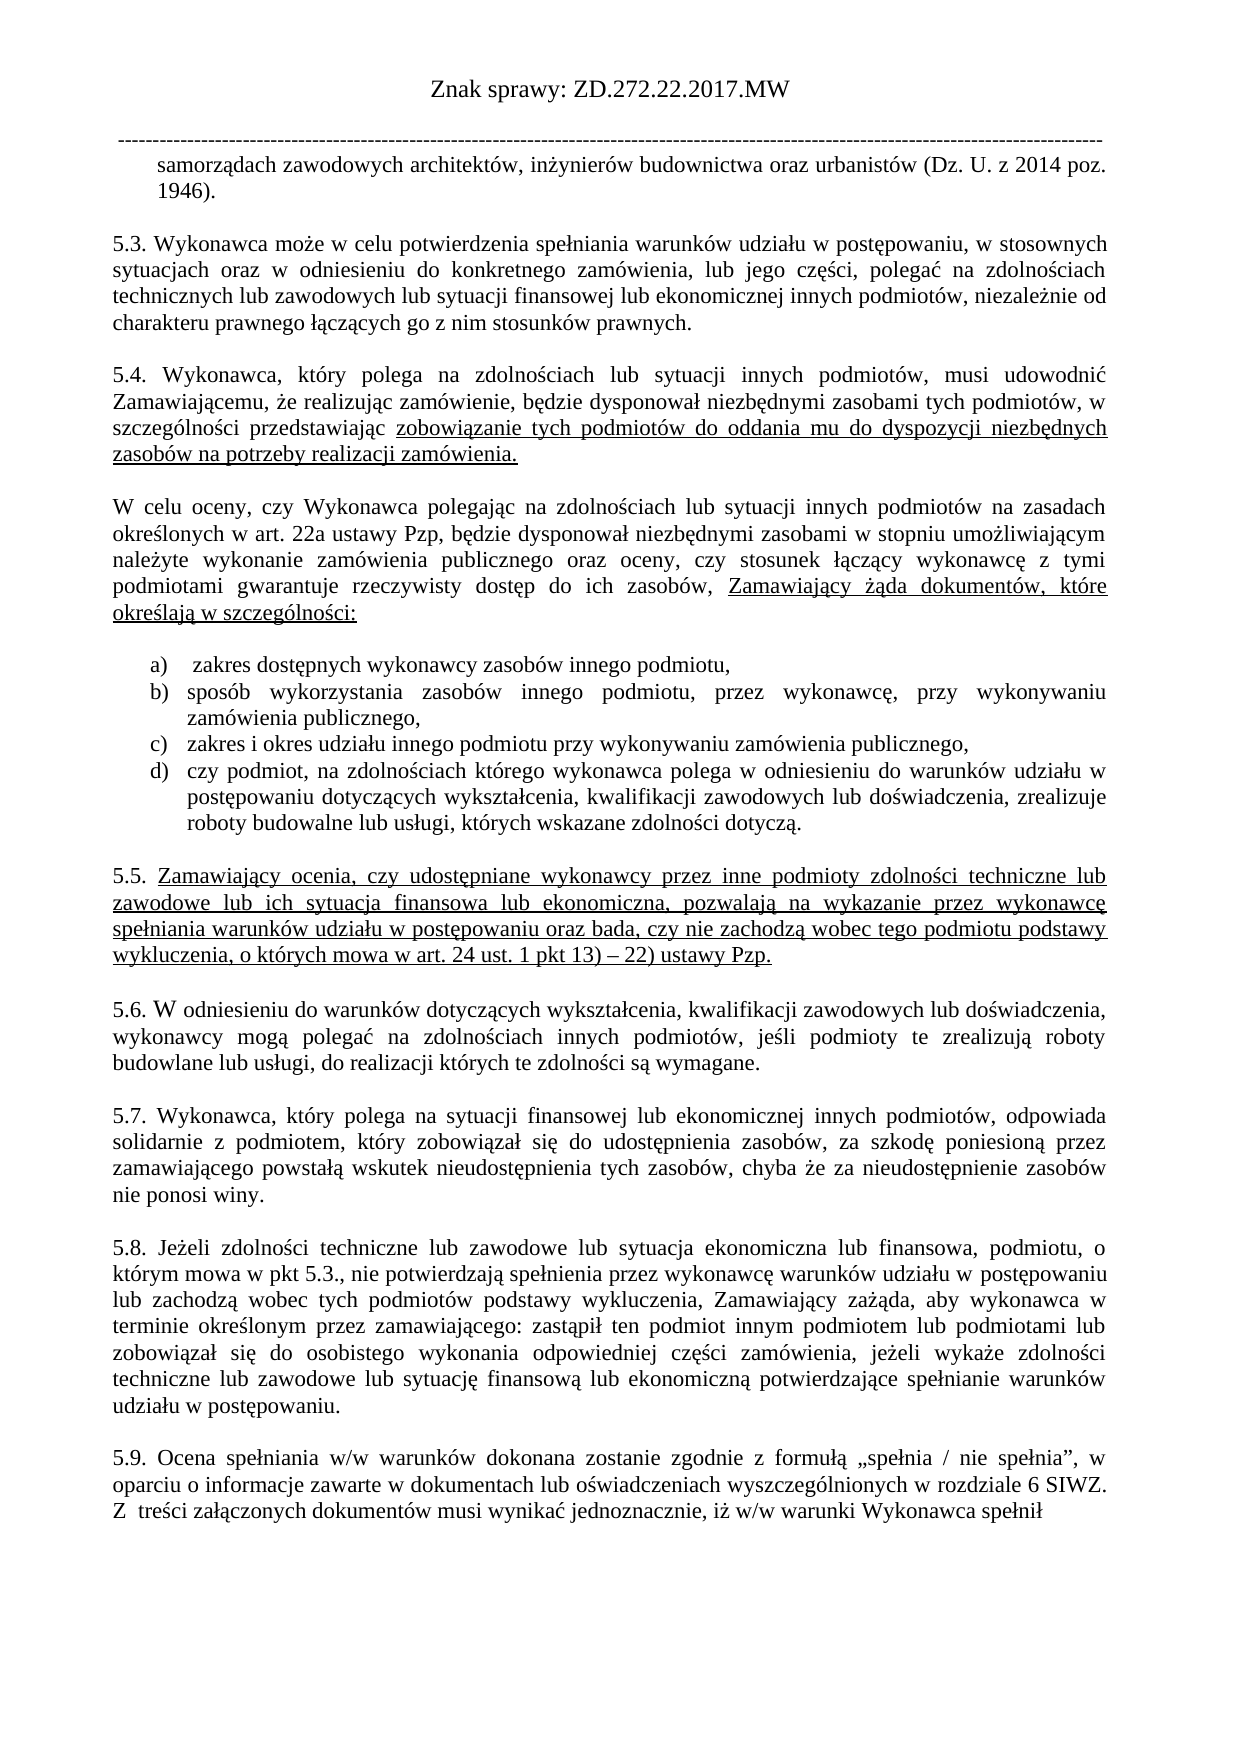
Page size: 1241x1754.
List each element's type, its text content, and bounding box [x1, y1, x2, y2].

text 5.8. Jeżeli zdolności techniczne lub zawodowe lub sytuacja ekonomiczna lub finansowa, podmiotu, o którym mowa w pkt 5.3., nie potwierdzają spełnienia przez wykonawcę warunków udziału w postępowaniu lub zachodzą wobec tych podmiotów podstawy wykluczenia, Zamawiający zażąda, aby wykonawca w terminie określonym przez zamawiającego: zastąpił ten podmiot innym podmiotem lub podmiotami lub zobowiązał się do osobistego wykonania odpowiedniej części zamówienia, jeżeli wykaże zdolności techniczne lub zawodowe lub sytuację finansową lub ekonomiczną potwierdzające spełnianie warunków udziału w postępowaniu. [112, 1233, 1107, 1418]
text 5.6. W odniesieniu do warunków dotyczących wykształcenia, kwalifikacji zawodowych lub doświadczenia, wykonawcy mogą polegać na zdolnościach innych podmiotów, jeśli podmioty te zrealizują roboty budowlane lub usługi, do realizacji których te zdolności są wymagane. [112, 994, 1107, 1075]
list zakres dostępnych wykonawcy zasobów innego podmiotu, [150, 651, 1107, 678]
text 5.3. Wykonawca może w celu potwierdzenia spełniania warunków udziału w postępowaniu, w stosownych sytuacjach oraz w odniesieniu do konkretnego zamówienia, lub jego części, polegać na zdolnościach technicznych lub zawodowych lub sytuacji finansowej lub ekonomicznej innych podmiotów, niezależnie od charakteru prawnego łączących go z nim stosunków prawnych. [112, 230, 1107, 335]
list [111, 151, 1107, 203]
list zakres i okres udziału innego podmiotu przy wykonywaniu zamówienia publicznego, [150, 730, 1107, 757]
text W celu oceny, czy Wykonawca polegając na zdolnościach lub sytuacji innych podmiotów na zasadach określonych w art. 22a ustawy Pzp, będzie dysponował niezbędnymi zasobami w stopniu umożliwiającym należyte wykonanie zamówienia publicznego oraz oceny, czy stosunek łączący wykonawcę z tymi podmiotami gwarantuje rzeczywisty dostęp do ich zasobów, Zamawiający żąda dokumentów, które określają w szczególności: [112, 493, 1107, 625]
text 5.5. Zamawiający ocenia, czy udostępniane wykonawcy przez inne podmioty zdolności techniczne lub zawodowe lub ich sytuacja finansowa lub ekonomiczna, pozwalają na wykazanie przez wykonawcę spełniania warunków udziału w postępowaniu oraz bada, czy nie zachodzą wobec tego podmiotu podstawy wykluczenia, o których mowa w art. 24 ust. 1 pkt 13) – 22) ustawy Pzp. [112, 862, 1107, 911]
text 5.5. Zamawiający ocenia, czy udostępniane wykonawcy przez inne podmioty zdolności techniczne lub zawodowe lub ich sytuacja finansowa lub ekonomiczna, pozwalają na wykazanie przez wykonawcę spełniania warunków udziału w postępowaniu oraz bada, czy nie zachodzą wobec tego podmiotu podstawy wykluczenia, o których mowa w art. 24 ust. 1 pkt 13) – 22) ustawy Pzp. [112, 912, 1107, 938]
text 5.9. Ocena spełniania w/w warunków dokonana zostanie zgodnie z formułą „spełnia / nie spełnia”, w oparciu o informacje zawarte w dokumentach lub oświadczeniach wyszczególnionych w rozdziale 6 SIWZ. Z treści załączonych dokumentów musi wynikać jednoznacznie, iż w/w warunki Wykonawca spełnił [112, 1444, 1107, 1523]
text 5.4. Wykonawca, który polega na zdolnościach lub sytuacji innych podmiotów, musi udowodnić Zamawiającemu, że realizując zamówienie, będzie dysponował niezbędnymi zasobami tych podmiotów, w szczególności przedstawiając zobowiązanie tych podmiotów do oddania mu do dyspozycji niezbędnych zasobów na potrzeby realizacji zamówienia. [112, 361, 1107, 467]
list czy podmiot, na zdolnościach którego wykonawca polega w odniesieniu do warunków udziału w postępowaniu dotyczących wykształcenia, kwalifikacji zawodowych lub doświadczenia, zrealizuje roboty budowalne lub usługi, których wskazane zdolności dotyczą. [150, 757, 1107, 836]
text 5.7. Wykonawca, który polega na sytuacji finansowej lub ekonomicznej innych podmiotów, odpowiada solidarnie z podmiotem, który zobowiązał się do udostępnienia zasobów, za szkodę poniesioną przez zamawiającego powstałą wskutek nieudostępnienia tych zasobów, chyba że za nieudostępnienie zasobów nie ponosi winy. [112, 1102, 1107, 1207]
list sposób wykorzystania zasobów innego podmiotu, przez wykonawcę, przy wykonywaniu zamówienia publicznego, [150, 678, 1107, 730]
text 5.5. Zamawiający ocenia, czy udostępniane wykonawcy przez inne podmioty zdolności techniczne lub zawodowe lub ich sytuacja finansowa lub ekonomiczna, pozwalają na wykazanie przez wykonawcę spełniania warunków udziału w postępowaniu oraz bada, czy nie zachodzą wobec tego podmiotu podstawy wykluczenia, o których mowa w art. 24 ust. 1 pkt 13) – 22) ustawy Pzp. [112, 939, 1107, 968]
